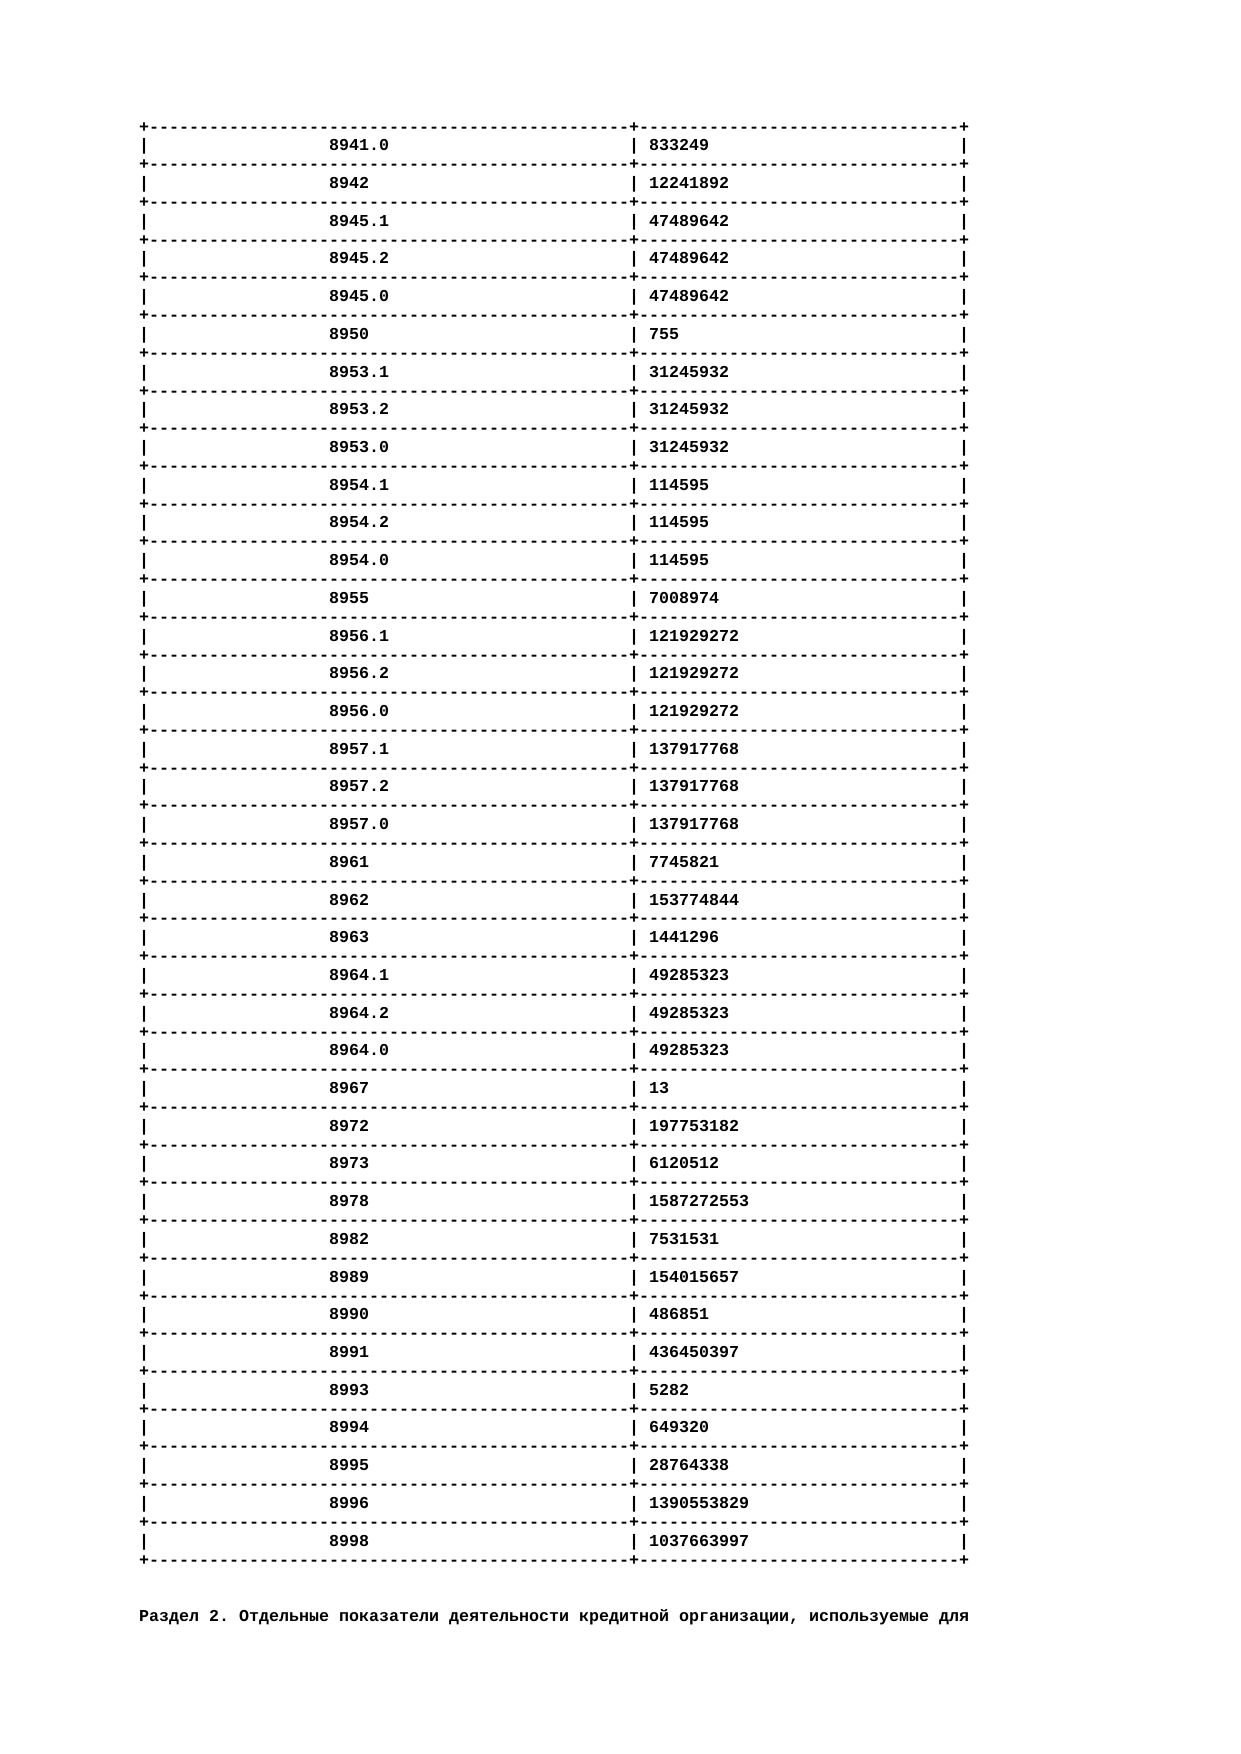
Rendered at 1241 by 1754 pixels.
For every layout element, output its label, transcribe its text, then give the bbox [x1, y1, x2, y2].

text | 8994 | 649320 | [139, 1419, 1101, 1438]
text +------------------------------------------------+--------------------------------+ [139, 1476, 1101, 1494]
text +------------------------------------------------+--------------------------------+ [139, 759, 1101, 778]
text +------------------------------------------------+--------------------------------+ [139, 307, 1101, 326]
text | 8950 | 755 | [139, 326, 1101, 344]
text +------------------------------------------------+--------------------------------+ [139, 1362, 1101, 1381]
text | 8955 | 7008974 | [139, 589, 1101, 608]
text | 8954.2 | 114595 | [139, 514, 1101, 533]
text | 8956.2 | 121929272 | [139, 665, 1101, 684]
text | 8953.2 | 31245932 | [139, 401, 1101, 420]
text +------------------------------------------------+--------------------------------+ [139, 646, 1101, 665]
text | 8957.1 | 137917768 | [139, 740, 1101, 759]
text +------------------------------------------------+--------------------------------+ [139, 1212, 1101, 1231]
text | 8991 | 436450397 | [139, 1344, 1101, 1362]
text | 8957.2 | 137917768 | [139, 778, 1101, 797]
text +------------------------------------------------+--------------------------------+ [139, 495, 1101, 514]
text +------------------------------------------------+--------------------------------+ [139, 1325, 1101, 1344]
text | 8995 | 28764338 | [139, 1457, 1101, 1476]
text | 8956.0 | 121929272 | [139, 703, 1101, 721]
text +------------------------------------------------+--------------------------------+ [139, 1174, 1101, 1193]
text | 8954.0 | 114595 | [139, 552, 1101, 571]
text | 8972 | 197753182 | [139, 1117, 1101, 1136]
text | 8990 | 486851 | [139, 1306, 1101, 1325]
text +------------------------------------------------+--------------------------------+ [139, 571, 1101, 589]
text +------------------------------------------------+--------------------------------+ [139, 985, 1101, 1004]
text +------------------------------------------------+--------------------------------+ [139, 231, 1101, 250]
text | 8957.0 | 137917768 | [139, 816, 1101, 834]
text | 8953.0 | 31245932 | [139, 439, 1101, 457]
text +------------------------------------------------+--------------------------------+ [139, 948, 1101, 967]
text | 8963 | 1441296 | [139, 929, 1101, 948]
text | 8956.1 | 121929272 | [139, 627, 1101, 646]
text | 8967 | 13 | [139, 1080, 1101, 1098]
text | 8953.1 | 31245932 | [139, 363, 1101, 382]
text Раздел 2. Отдельные показатели деятельности кредитной организации, используемые для [139, 1608, 1101, 1626]
text +------------------------------------------------+--------------------------------+ [139, 910, 1101, 929]
text | 8945.0 | 47489642 | [139, 288, 1101, 307]
text +------------------------------------------------+--------------------------------+ [139, 684, 1101, 703]
text | 8942 | 12241892 | [139, 175, 1101, 193]
text | 8945.1 | 47489642 | [139, 212, 1101, 231]
text +------------------------------------------------+--------------------------------+ [139, 420, 1101, 439]
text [139, 156, 1101, 175]
text +------------------------------------------------+--------------------------------+ [139, 872, 1101, 891]
text +------------------------------------------------+--------------------------------+ [139, 1136, 1101, 1155]
text +------------------------------------------------+--------------------------------+ [139, 721, 1101, 740]
text | 8978 | 1587272553 | [139, 1193, 1101, 1212]
text | 8941.0 | 833249 | [139, 137, 1101, 156]
text | 8961 | 7745821 | [139, 853, 1101, 872]
text | 8954.1 | 114595 | [139, 476, 1101, 495]
text +------------------------------------------------+--------------------------------+ [139, 1438, 1101, 1457]
text | 8973 | 6120512 | [139, 1155, 1101, 1174]
text +------------------------------------------------+--------------------------------+ [139, 1287, 1101, 1306]
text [139, 193, 1101, 212]
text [139, 118, 1101, 137]
text | 8993 | 5282 | [139, 1381, 1101, 1400]
text | 8998 | 1037663997 | [139, 1532, 1101, 1551]
text +------------------------------------------------+--------------------------------+ [139, 608, 1101, 627]
text +------------------------------------------------+--------------------------------+ [139, 834, 1101, 853]
text +------------------------------------------------+--------------------------------+ [139, 1551, 1101, 1570]
text +------------------------------------------------+--------------------------------+ [139, 382, 1101, 401]
text +------------------------------------------------+--------------------------------+ [139, 1249, 1101, 1268]
text +------------------------------------------------+--------------------------------+ [139, 1098, 1101, 1117]
text +------------------------------------------------+--------------------------------+ [139, 797, 1101, 816]
text | 8945.2 | 47489642 | [139, 250, 1101, 269]
text | 8964.2 | 49285323 | [139, 1004, 1101, 1023]
text +------------------------------------------------+--------------------------------+ [139, 1513, 1101, 1532]
text | 8982 | 7531531 | [139, 1231, 1101, 1249]
text +------------------------------------------------+--------------------------------+ [139, 533, 1101, 552]
text +------------------------------------------------+--------------------------------+ [139, 1023, 1101, 1042]
text | 8989 | 154015657 | [139, 1268, 1101, 1287]
text | 8964.0 | 49285323 | [139, 1042, 1101, 1061]
text +------------------------------------------------+--------------------------------+ [139, 344, 1101, 363]
text +------------------------------------------------+--------------------------------+ [139, 1400, 1101, 1419]
text +------------------------------------------------+--------------------------------+ [139, 457, 1101, 476]
text +------------------------------------------------+--------------------------------+ [139, 1061, 1101, 1080]
text +------------------------------------------------+--------------------------------+ [139, 269, 1101, 288]
text | 8996 | 1390553829 | [139, 1494, 1101, 1513]
text | 8962 | 153774844 | [139, 891, 1101, 910]
text | 8964.1 | 49285323 | [139, 967, 1101, 985]
